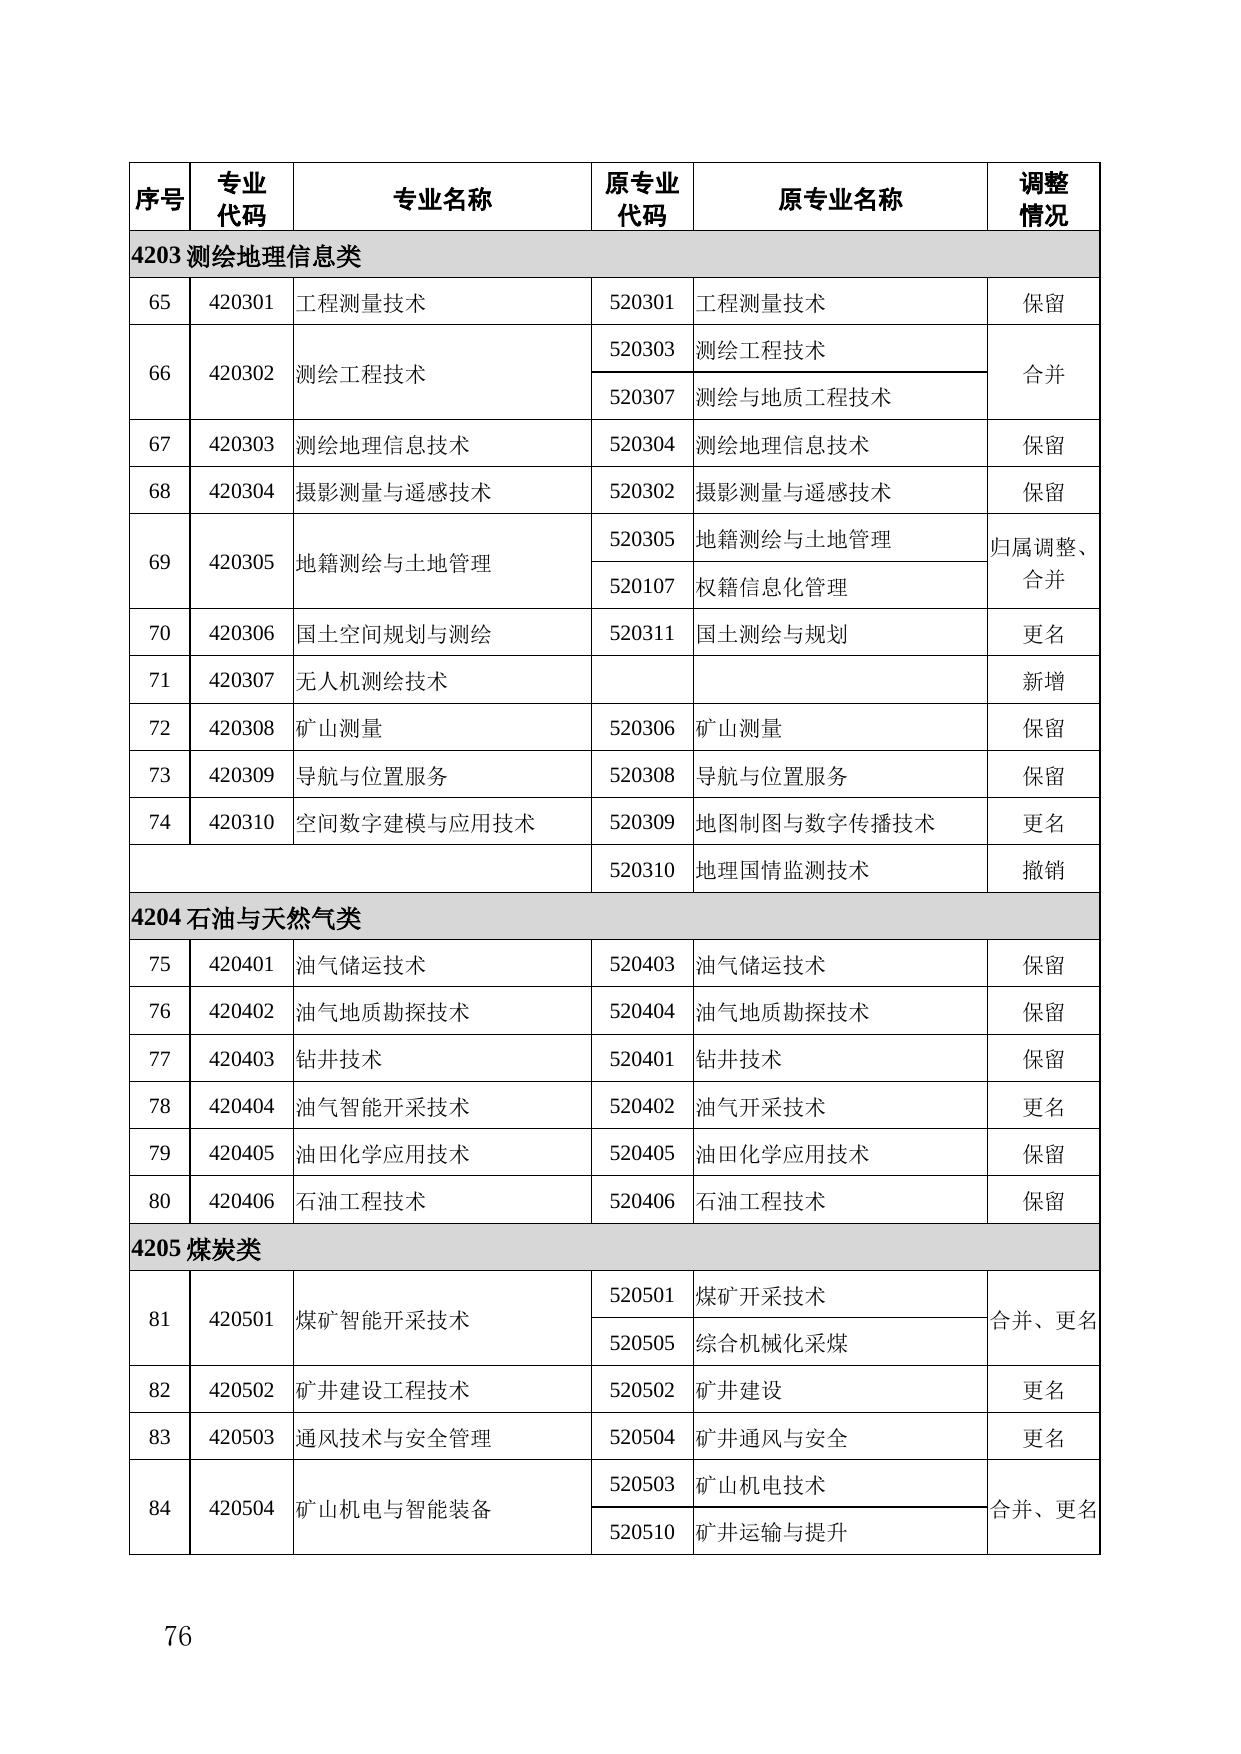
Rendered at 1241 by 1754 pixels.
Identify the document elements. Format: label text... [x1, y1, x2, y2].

table_cell 地籍测绘与土地管理 [694, 514, 987, 561]
table_cell 520305 [592, 514, 693, 561]
table_cell 综合机械化采煤 [694, 1318, 987, 1364]
table_cell 4205煤炭类 [130, 1224, 1099, 1270]
table_cell 保留 [988, 1176, 1099, 1223]
table_cell 420403 [191, 1035, 293, 1081]
table_cell 工程测量技术 [294, 278, 591, 324]
table_cell 油气储运技术 [694, 940, 987, 986]
table_cell 保留 [988, 987, 1099, 1033]
table_cell 520311 [592, 609, 693, 655]
table_cell 钻井技术 [294, 1035, 591, 1081]
table_cell 保留 [988, 420, 1099, 466]
table_cell 520304 [592, 420, 693, 466]
table_cell 420504 [191, 1460, 293, 1554]
table_cell 420306 [191, 609, 293, 655]
table_cell 70 [130, 609, 189, 655]
table_cell 油气储运技术 [294, 940, 591, 986]
table_cell 72 [130, 704, 189, 750]
table_cell [130, 845, 591, 892]
table_cell 测绘工程技术 [694, 325, 987, 371]
table_cell 矿井运输与提升 [694, 1508, 987, 1554]
table_cell 导航与位置服务 [294, 751, 591, 797]
table_cell 测绘与地质工程技术 [694, 373, 987, 419]
table_cell 420305 [191, 514, 293, 608]
table_cell 420402 [191, 987, 293, 1033]
table_cell 空间数字建模与应用技术 [294, 798, 591, 844]
table_cell 国土空间规划与测绘 [294, 609, 591, 655]
table_cell 油田化学应用技术 [694, 1129, 987, 1175]
table_cell 74 [130, 798, 189, 844]
table_cell 合并、更名 [988, 1271, 1099, 1364]
table_cell 420309 [191, 751, 293, 797]
table_cell 更名 [988, 1082, 1099, 1128]
table_cell 520107 [592, 562, 693, 608]
table_cell 地籍测绘与土地管理 [294, 514, 591, 608]
table_cell [592, 656, 693, 702]
table_cell 73 [130, 751, 189, 797]
table_cell 520302 [592, 467, 693, 513]
table_cell 撤销 [988, 845, 1099, 892]
table_cell 420405 [191, 1129, 293, 1175]
table_cell 合并 [988, 325, 1099, 419]
table_cell 矿山机电与智能装备 [294, 1460, 591, 1554]
table_cell 摄影测量与遥感技术 [294, 467, 591, 513]
table_cell 520401 [592, 1035, 693, 1081]
table_cell 420307 [191, 656, 293, 702]
table_header 专业名称 [294, 163, 591, 229]
table_cell 520303 [592, 325, 693, 371]
table_cell 保留 [988, 704, 1099, 750]
table_cell 520402 [592, 1082, 693, 1128]
table_cell 71 [130, 656, 189, 702]
table_cell 测绘地理信息技术 [694, 420, 987, 466]
table_cell 4203测绘地理信息类 [130, 231, 1099, 277]
table_cell 420301 [191, 278, 293, 324]
table_cell 地图制图与数字传播技术 [694, 798, 987, 844]
table_cell 82 [130, 1366, 189, 1412]
table_cell 矿井建设 [694, 1366, 987, 1412]
table_cell 保留 [988, 940, 1099, 986]
table_cell 520510 [592, 1508, 693, 1554]
table_cell 保留 [988, 751, 1099, 797]
table_cell 420304 [191, 467, 293, 513]
table_cell 国土测绘与规划 [694, 609, 987, 655]
table_cell 420401 [191, 940, 293, 986]
table_cell 81 [130, 1271, 189, 1364]
table_cell 地理国情监测技术 [694, 845, 987, 892]
table_cell 420310 [191, 798, 293, 844]
table_cell 520504 [592, 1413, 693, 1459]
table_cell 520406 [592, 1176, 693, 1223]
table_cell 520505 [592, 1318, 693, 1364]
table_cell 420308 [191, 704, 293, 750]
table_cell 420406 [191, 1176, 293, 1223]
table_cell 石油工程技术 [294, 1176, 591, 1223]
table_cell 520310 [592, 845, 693, 892]
table_cell 520503 [592, 1460, 693, 1506]
table_cell 520502 [592, 1366, 693, 1412]
table_cell 保留 [988, 467, 1099, 513]
table_cell 煤矿智能开采技术 [294, 1271, 591, 1364]
table_cell 油气地质勘探技术 [694, 987, 987, 1033]
table_cell 67 [130, 420, 189, 466]
table_header 原专业 代码 [592, 163, 693, 229]
table_cell 矿山测量 [694, 704, 987, 750]
table_cell 80 [130, 1176, 189, 1223]
table_cell 79 [130, 1129, 189, 1175]
table_cell 油气开采技术 [694, 1082, 987, 1128]
table_cell 83 [130, 1413, 189, 1459]
table_cell 520308 [592, 751, 693, 797]
table_cell 75 [130, 940, 189, 986]
table_cell 新增 [988, 656, 1099, 702]
table_cell 420303 [191, 420, 293, 466]
table_cell 煤矿开采技术 [694, 1271, 987, 1317]
table_cell 导航与位置服务 [694, 751, 987, 797]
table_cell [694, 656, 987, 702]
table_cell 通风技术与安全管理 [294, 1413, 591, 1459]
table_cell 520404 [592, 987, 693, 1033]
table_cell 4204石油与天然气类 [130, 893, 1099, 939]
table_cell 520306 [592, 704, 693, 750]
table_cell 矿山测量 [294, 704, 591, 750]
table_cell 78 [130, 1082, 189, 1128]
table_cell 420501 [191, 1271, 293, 1364]
table_cell 420503 [191, 1413, 293, 1459]
table_cell 保留 [988, 278, 1099, 324]
table_cell 65 [130, 278, 189, 324]
table_cell 保留 [988, 1129, 1099, 1175]
table_header 序号 [130, 163, 189, 229]
table_cell 76 [130, 987, 189, 1033]
table_cell 矿井建设工程技术 [294, 1366, 591, 1412]
table_cell 420302 [191, 325, 293, 419]
table_cell 摄影测量与遥感技术 [694, 467, 987, 513]
table_cell 合并、更名 [988, 1460, 1099, 1554]
table_header 原专业名称 [694, 163, 987, 229]
table_cell 更名 [988, 1413, 1099, 1459]
table_cell 测绘工程技术 [294, 325, 591, 419]
table_cell 更名 [988, 798, 1099, 844]
table_cell 石油工程技术 [694, 1176, 987, 1223]
table_cell 520501 [592, 1271, 693, 1317]
table_cell 77 [130, 1035, 189, 1081]
table_cell 测绘地理信息技术 [294, 420, 591, 466]
table_cell 520403 [592, 940, 693, 986]
table_cell 84 [130, 1460, 189, 1554]
table_cell 保留 [988, 1035, 1099, 1081]
table_cell 油田化学应用技术 [294, 1129, 591, 1175]
table_cell 钻井技术 [694, 1035, 987, 1081]
table_cell 归属调整、合并 [988, 514, 1099, 608]
table_header 调整 情况 [988, 163, 1099, 229]
table_cell 工程测量技术 [694, 278, 987, 324]
table_header 专业 代码 [191, 163, 293, 229]
table_cell 权籍信息化管理 [694, 562, 987, 608]
table_cell 油气地质勘探技术 [294, 987, 591, 1033]
table_cell 420404 [191, 1082, 293, 1128]
table_cell 520309 [592, 798, 693, 844]
table_cell 油气智能开采技术 [294, 1082, 591, 1128]
table_cell 更名 [988, 1366, 1099, 1412]
table_cell 69 [130, 514, 189, 608]
table_cell 更名 [988, 609, 1099, 655]
table_cell 520307 [592, 373, 693, 419]
table_cell 66 [130, 325, 189, 419]
table_cell 68 [130, 467, 189, 513]
table_cell 420502 [191, 1366, 293, 1412]
table_cell 无人机测绘技术 [294, 656, 591, 702]
table_cell 矿井通风与安全 [694, 1413, 987, 1459]
table_cell 矿山机电技术 [694, 1460, 987, 1506]
table_cell 520405 [592, 1129, 693, 1175]
table_cell 520301 [592, 278, 693, 324]
